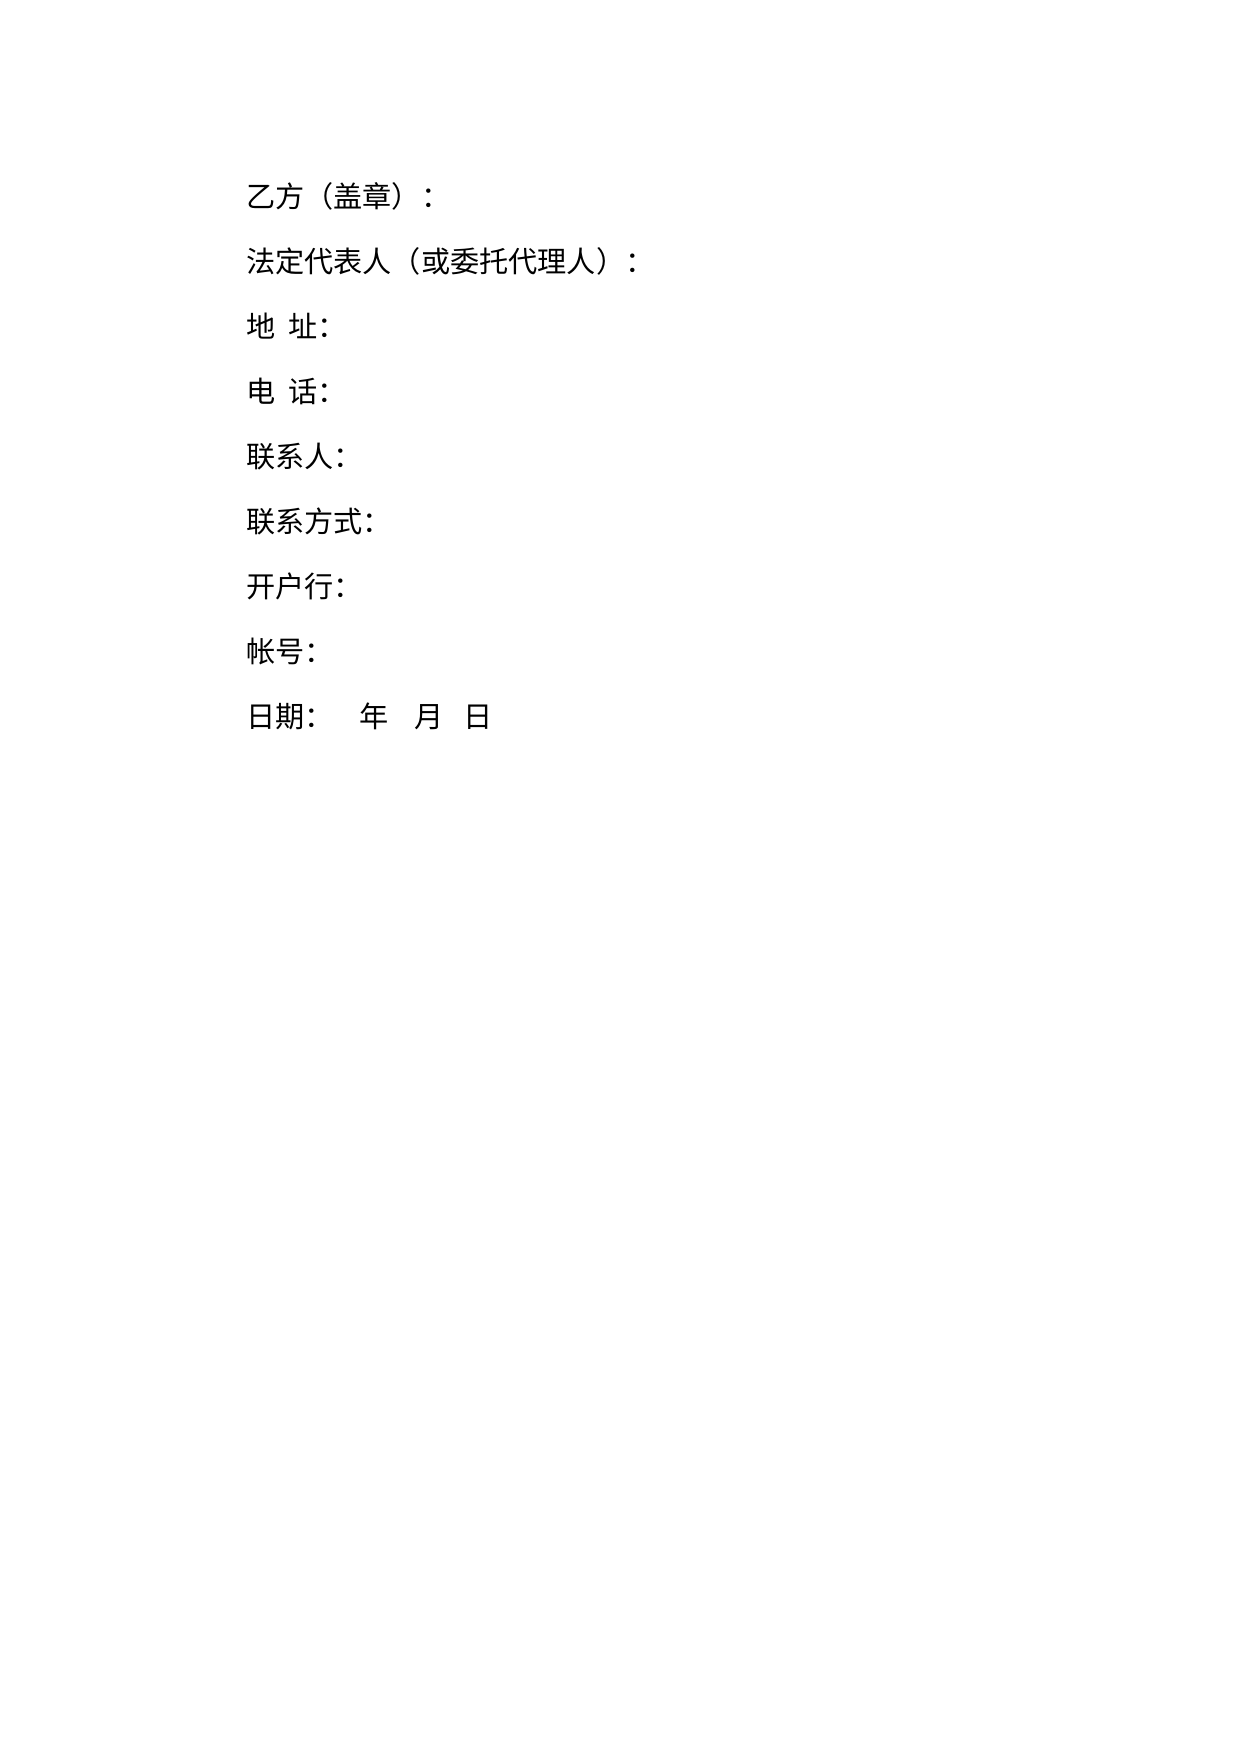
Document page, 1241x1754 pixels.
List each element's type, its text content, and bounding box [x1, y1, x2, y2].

text 法定代表人（或委托代理人）： [187, 227, 1053, 292]
text 联系方式： [187, 487, 1053, 552]
text 联系人： [187, 422, 1053, 487]
text 电 话： [187, 357, 1053, 422]
text 乙方（盖章）： [187, 162, 1053, 227]
text 日期： 年 月 日 [187, 682, 1053, 747]
text 开户行： [187, 552, 1053, 617]
text 帐号： [187, 617, 1053, 682]
text 地 址： [187, 292, 1053, 357]
